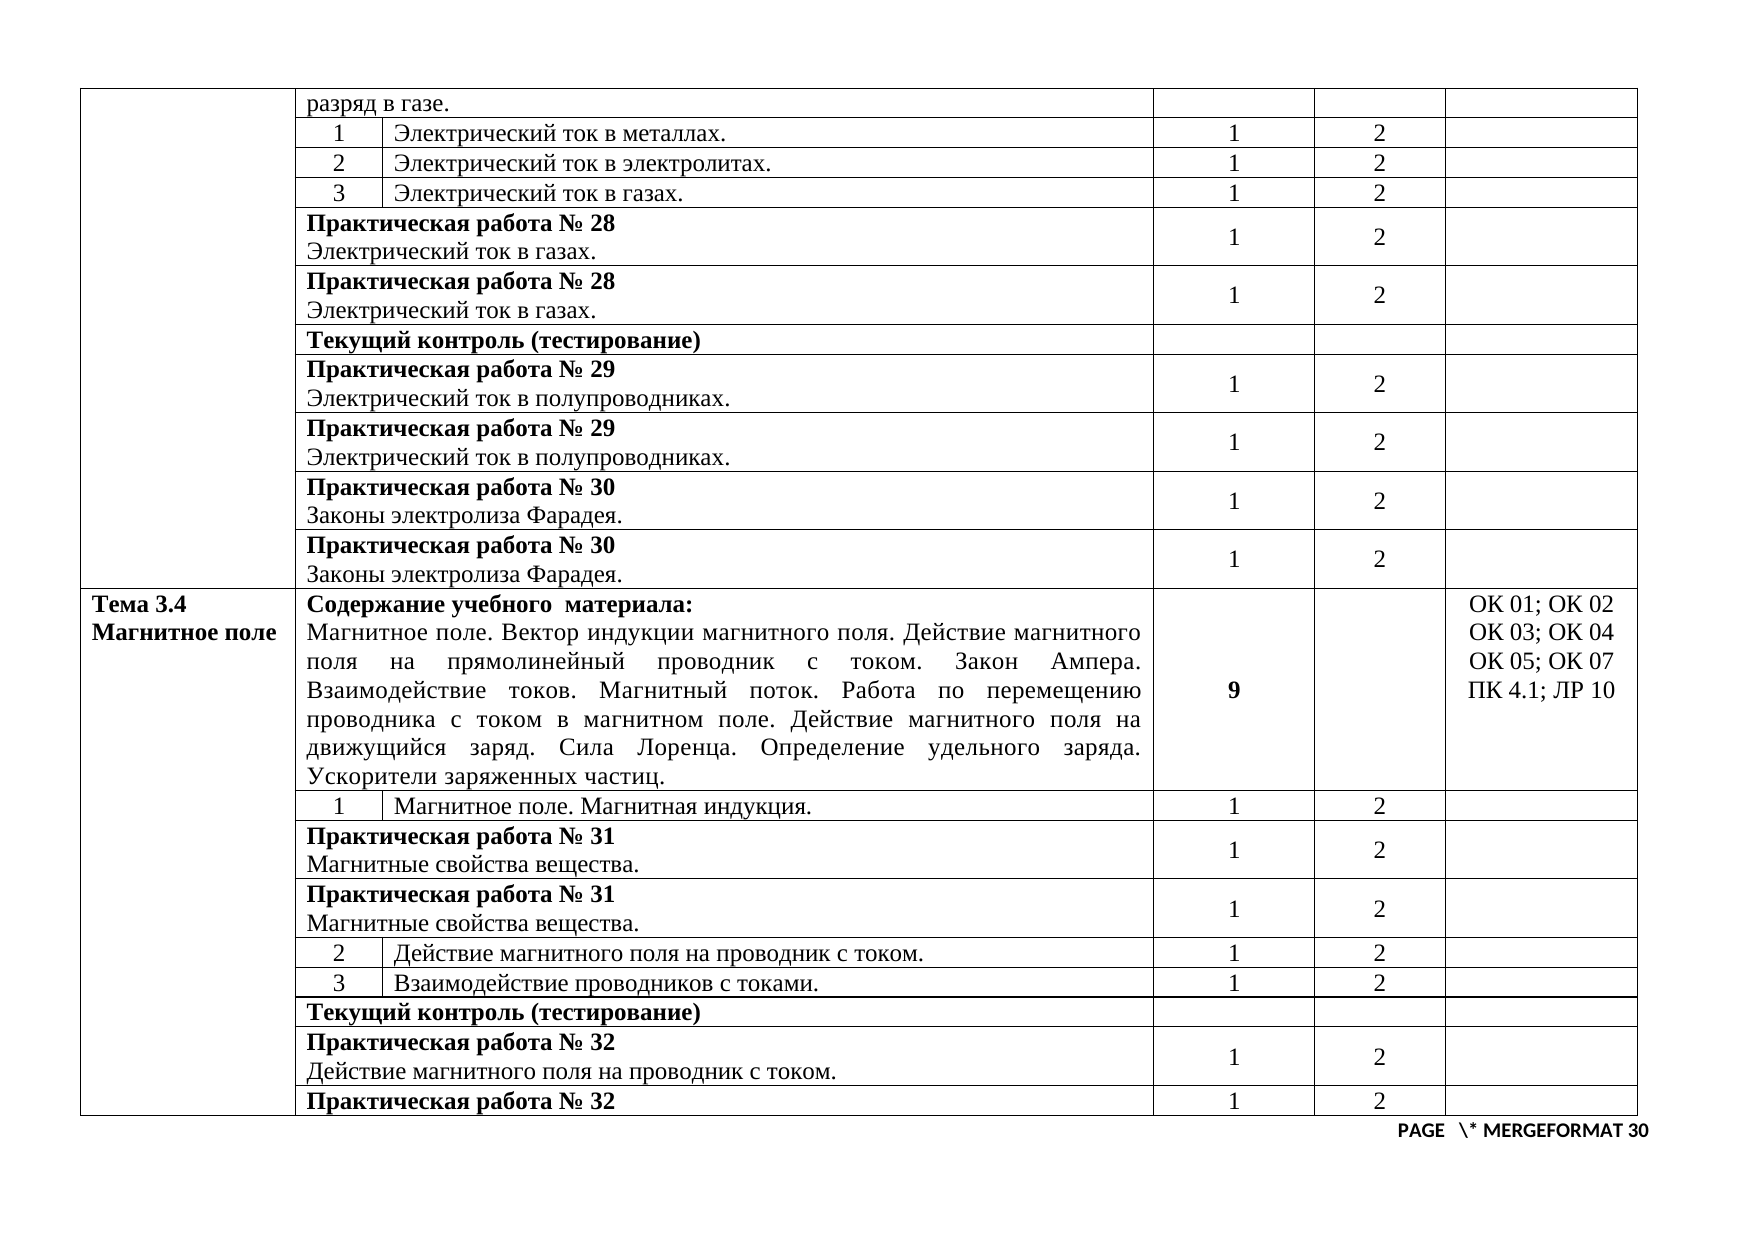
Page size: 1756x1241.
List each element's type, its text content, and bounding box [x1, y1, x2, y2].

table_cell 2 [1315, 118, 1445, 147]
table_cell Действие магнитного поля на проводник с током. [383, 938, 1153, 967]
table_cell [1446, 89, 1637, 117]
table_cell [1154, 325, 1314, 353]
table_cell 1 [1154, 472, 1314, 529]
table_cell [296, 89, 1153, 117]
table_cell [296, 1027, 1153, 1085]
table_cell [1446, 148, 1637, 177]
table_cell [1315, 998, 1445, 1026]
table_cell 2 [1315, 968, 1445, 996]
table_cell [1446, 118, 1637, 147]
table_cell 9 [1154, 89, 1314, 117]
table_cell [1446, 879, 1637, 937]
table_cell 2 [1315, 148, 1445, 177]
table_cell Практическая работа № 29 Электрический ток в полупроводниках. [296, 413, 1153, 471]
table_cell 1 [1154, 148, 1314, 177]
table_cell 3 [296, 178, 382, 207]
table_cell 1 [1154, 355, 1314, 412]
table_cell Практическая работа № 29 Электрический ток в полупроводниках. [296, 355, 1153, 412]
table_cell [1315, 325, 1445, 353]
table_cell 1 [1154, 938, 1314, 967]
table_cell 2 [1315, 208, 1445, 265]
table_cell Магнитное поле. Магнитная индукция. [383, 791, 1153, 820]
table_cell Практическая работа № 28 Электрический ток в газах. [296, 266, 1153, 324]
table_cell 1 [1154, 178, 1314, 207]
table_cell [1446, 208, 1637, 265]
table_cell 1 [1154, 208, 1314, 265]
table_cell 1 [1154, 118, 1314, 147]
table_cell Текущий контроль (тестирование) [296, 998, 1153, 1026]
table_cell Содержание учебного материала: Магнитное поле. Вектор индукции магнитного поля. Действие магнитного поля на прямолинейный проводник с током. Закон Ампера. Взаимодействие токов. Магнитный поток. Работа по перемещению проводника с током в магнитном поле. Действие магнитного поля на движущийся заряд. Сила Лоренца. Определение удельного заряда. Ускорители заряженных частиц. [296, 589, 1153, 790]
table_cell 2 [1315, 530, 1445, 588]
table_cell 2 [1315, 472, 1445, 529]
table_cell [1446, 325, 1637, 353]
table_cell 2 [1315, 178, 1445, 207]
table_cell [1446, 530, 1637, 588]
table_cell 2 [296, 938, 382, 967]
table_cell 1 [1154, 530, 1314, 588]
table_cell 3 [296, 968, 382, 996]
table_cell Текущий контроль (тестирование) [296, 325, 1153, 353]
table_cell 2 [1315, 413, 1445, 471]
table_cell Практическая работа № 30 Законы электролиза Фарадея. [296, 530, 1153, 588]
table_cell 1 [1154, 968, 1314, 996]
table_cell Электрический ток в газах. [383, 178, 1153, 207]
table_cell 1 [1154, 879, 1314, 937]
table_cell 1 [1154, 266, 1314, 324]
table_cell [1446, 938, 1637, 967]
table_cell [1446, 178, 1637, 207]
table_cell 1 [1154, 821, 1314, 878]
table_cell 1 [296, 118, 382, 147]
table_cell [1315, 589, 1445, 790]
table_cell [1446, 1027, 1637, 1085]
table_cell 2 [1315, 355, 1445, 412]
table_cell 2 [1315, 1027, 1445, 1085]
table_cell 9 [1154, 589, 1314, 790]
table_cell ОК 01; ОК 02 ОК 03; ОК 04 ОК 05; ОК 07 ПК 4.1; ЛР 10 [1446, 589, 1637, 790]
table_cell 2 [1315, 938, 1445, 967]
table_cell 2 [1315, 791, 1445, 820]
table_cell Электрический ток в металлах. [383, 118, 1153, 147]
table_cell [1446, 998, 1637, 1026]
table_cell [81, 89, 295, 588]
table_cell Электрический ток в электролитах. [383, 148, 1153, 177]
table_cell 1 [1154, 791, 1314, 820]
table_cell [1446, 968, 1637, 996]
table_cell 1 [1154, 413, 1314, 471]
table_cell 2 [1315, 266, 1445, 324]
table_cell 1 [1154, 1086, 1314, 1114]
table_cell Практическая работа № 28 Электрический ток в газах. [296, 208, 1153, 265]
table_cell [1446, 1086, 1637, 1114]
table_cell [1315, 89, 1445, 117]
table_cell Практическая работа № 31 Магнитные свойства вещества. [296, 821, 1153, 878]
table_cell [1446, 821, 1637, 878]
table_cell Практическая работа № 30 Законы электролиза Фарадея. [296, 472, 1153, 529]
table_cell [1446, 266, 1637, 324]
table_cell 2 [1315, 1086, 1445, 1114]
table_cell [1446, 472, 1637, 529]
table_cell 1 [1154, 1027, 1314, 1085]
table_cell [296, 1086, 1153, 1114]
table_cell Тема 3.4 Магнитное поле [81, 589, 295, 1114]
table_cell [1154, 998, 1314, 1026]
table_cell 1 [296, 791, 382, 820]
table_cell 2 [296, 148, 382, 177]
table_cell Практическая работа № 31 Магнитные свойства вещества. [296, 879, 1153, 937]
table_cell Взаимодействие проводников с токами. [383, 968, 1153, 996]
table_cell [1446, 355, 1637, 412]
table_cell [1446, 791, 1637, 820]
table_cell 2 [1315, 821, 1445, 878]
table_cell [1446, 413, 1637, 471]
table_cell 2 [1315, 879, 1445, 937]
